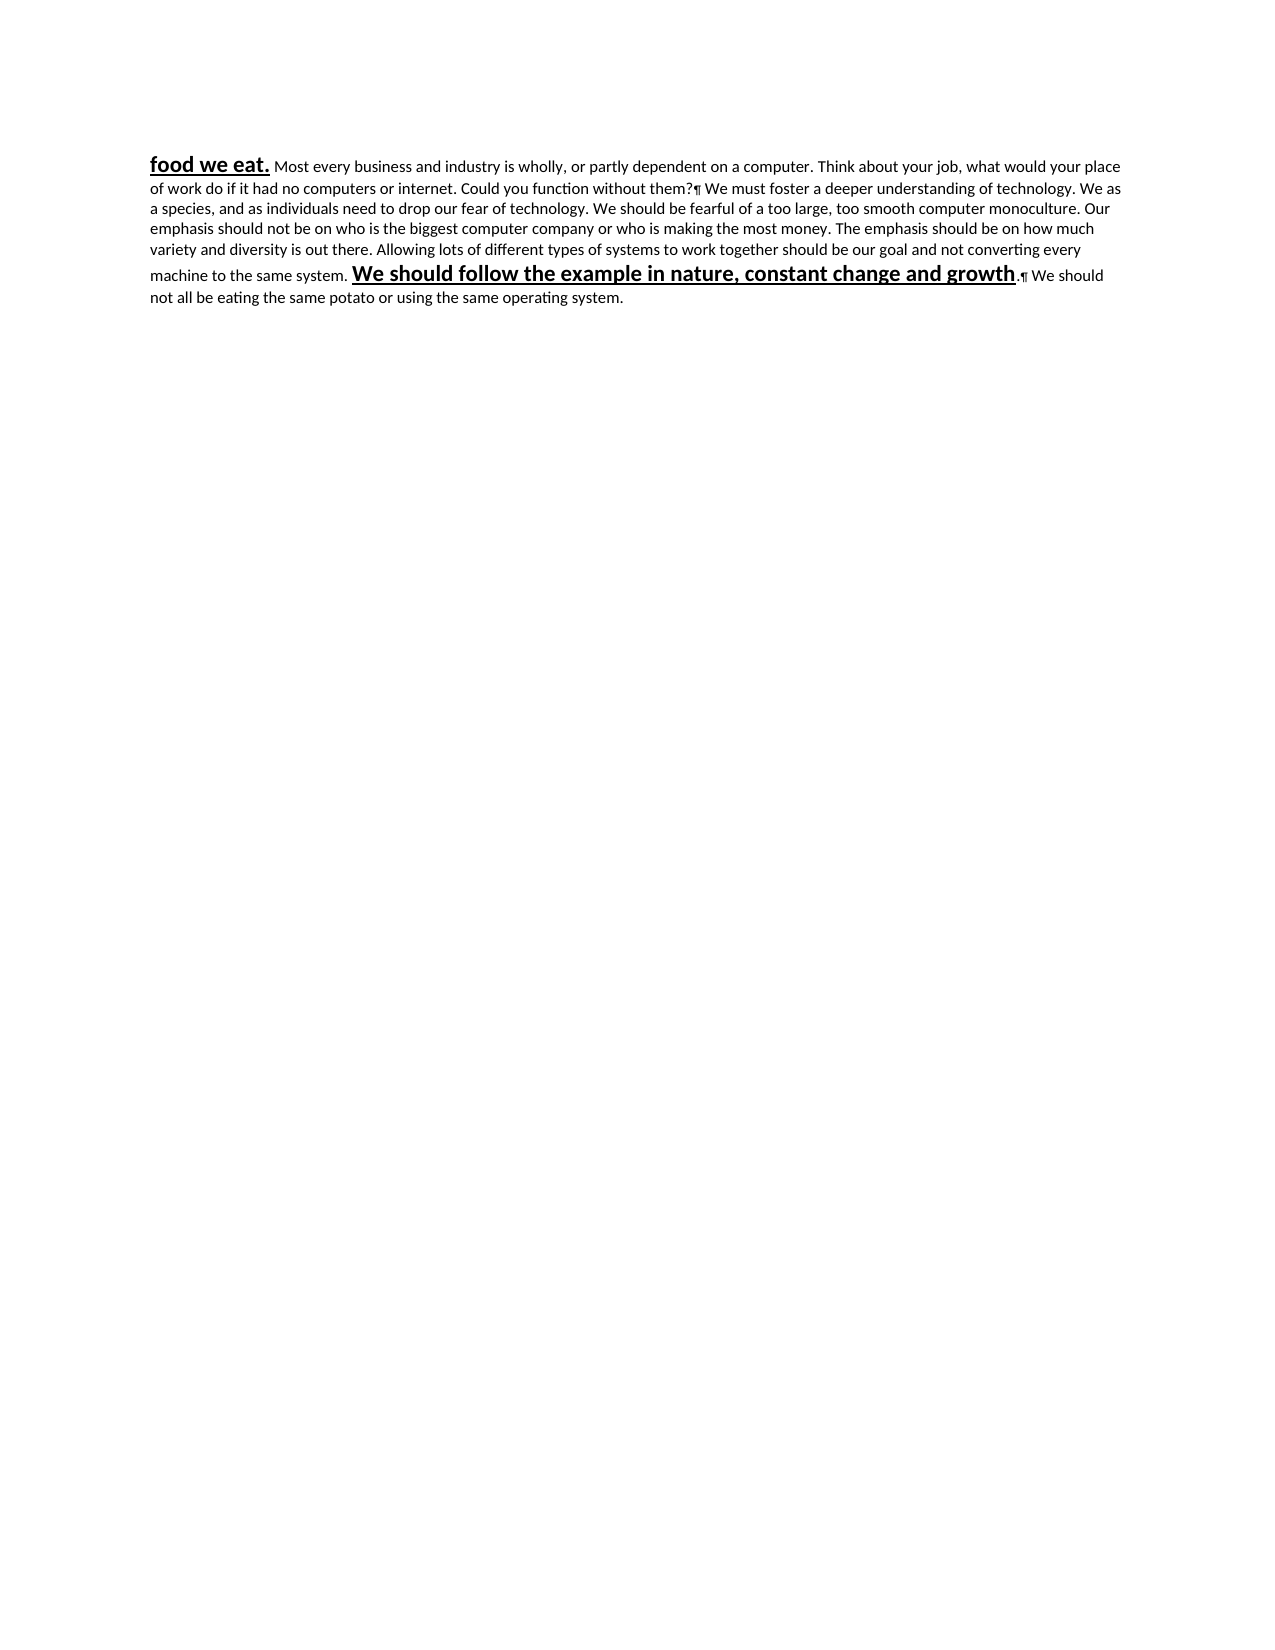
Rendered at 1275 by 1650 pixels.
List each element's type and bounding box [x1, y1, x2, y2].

text [150, 150, 1125, 308]
